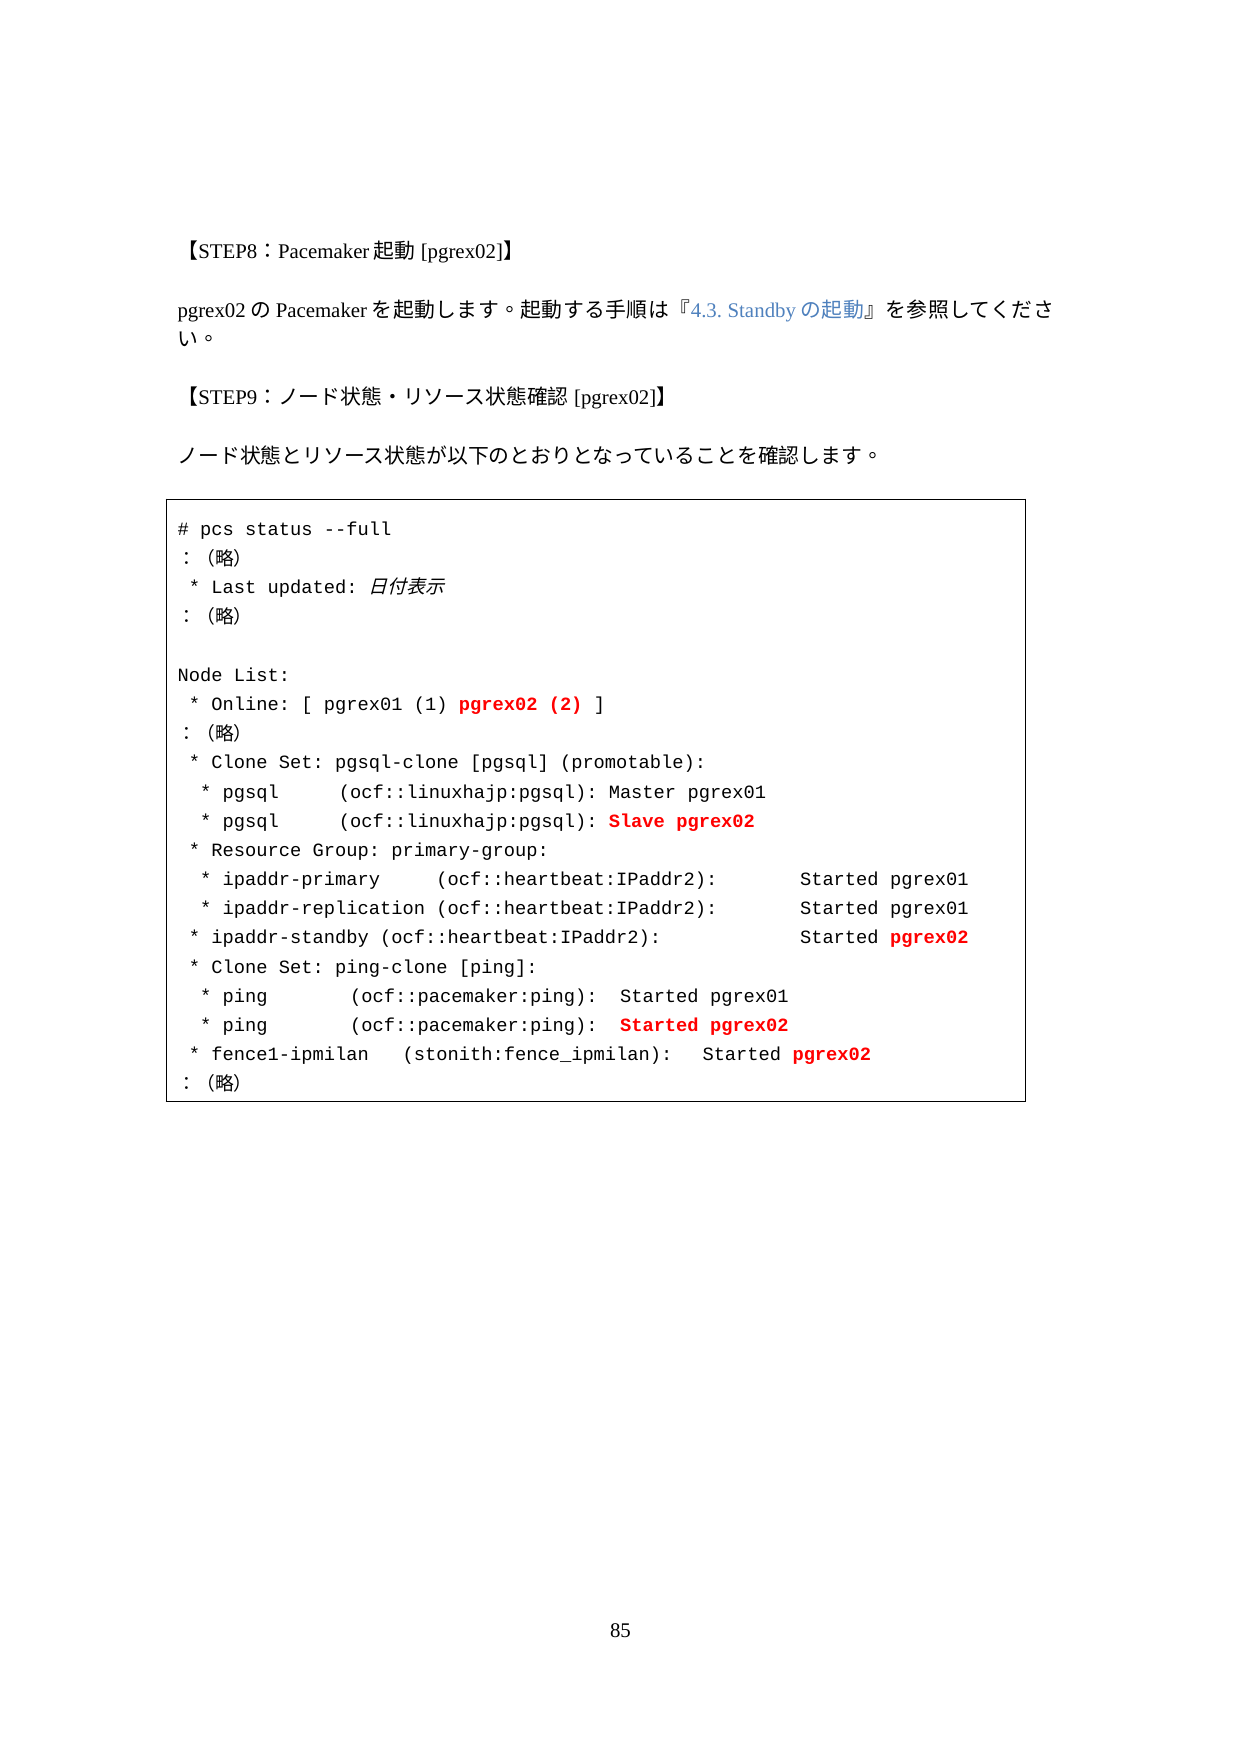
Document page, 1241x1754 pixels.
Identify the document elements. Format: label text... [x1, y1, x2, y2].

text 【STEP9：ノード状態・リソース状態確認 [pgrex02]】 [177, 382, 1054, 411]
table_header # pcs status --full ：（略） * Last updated: 日付表示 ：（略） Node List: * Online: [ pgrex01 (1) pgrex02 (2) ] ：（略） * Clone Set: pgsql-clone [pgsql] (promotable): * pgsql (ocf::linuxhajp:pgsql): Master pgrex01 * pgsql (ocf::linuxhajp:pgsql): Slave pgrex02 * Resource Group: primary-group: * ipaddr-primary (ocf::heartbeat:IPaddr2): Started pgrex01 * ipaddr-replication (ocf::heartbeat:IPaddr2): Started pgrex01 * ipaddr-standby (ocf::heartbeat:IPaddr2): Started pgrex02 * Clone Set: ping-clone [ping]: * ping (ocf::pacemaker:ping): Started pgrex01 * ping (ocf::pacemaker:ping): Started pgrex02 * fence1-ipmilan (stonith:fence_ipmilan): Started pgrex02 ：（略） [167, 500, 1025, 1101]
text ノード状態とリソース状態が以下のとおりとなっていることを確認します。 [177, 440, 1054, 469]
text pgrex02のPacemakerを起動します。起動する手順は『4.3. Standbyの起動』を参照してください。 [177, 294, 1054, 353]
text 【STEP8：Pacemaker起動 [pgrex02]】 [177, 236, 1054, 265]
